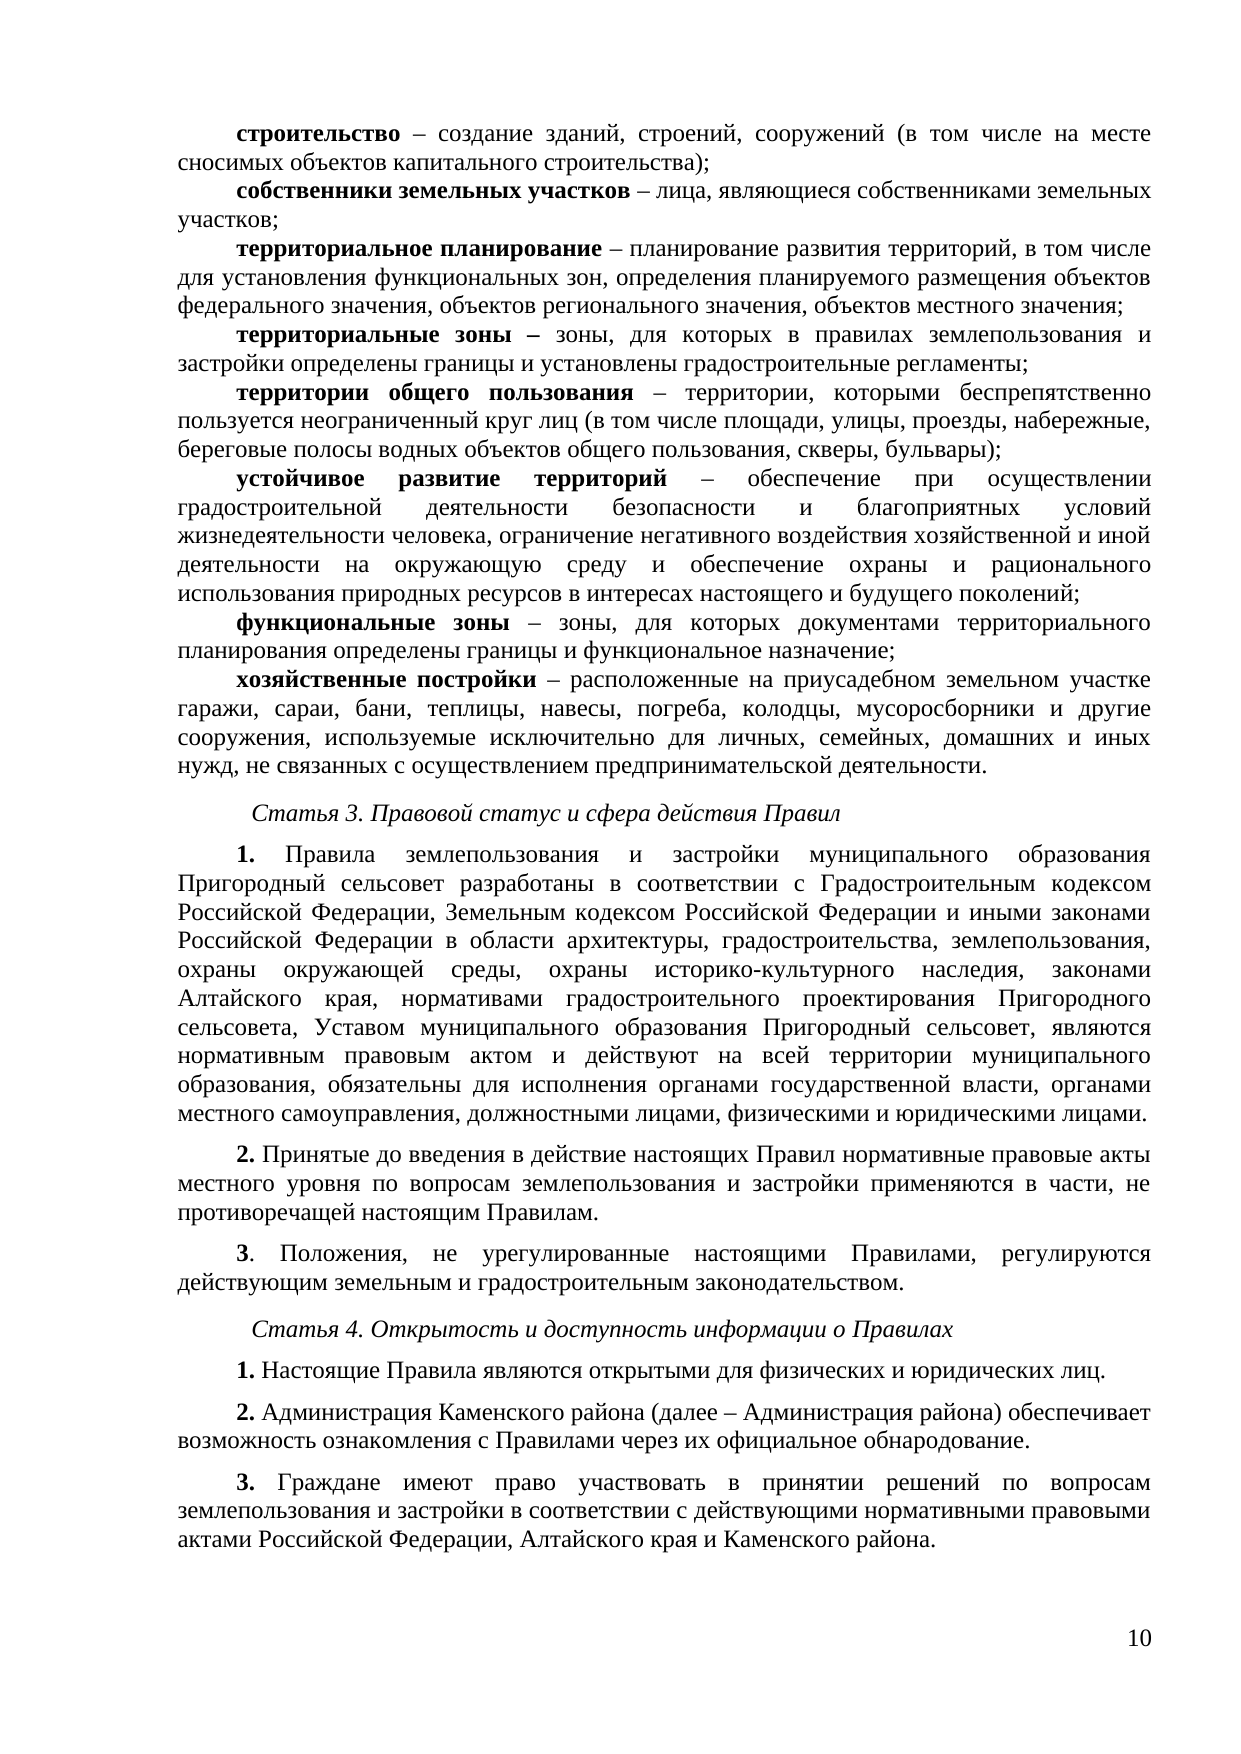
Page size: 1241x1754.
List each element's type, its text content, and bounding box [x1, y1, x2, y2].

text 2. Принятые до введения в действие настоящих Правил нормативные правовые акты местного уровня по вопросам землепользования и застройки применяются в части, не противоречащей настоящим Правилам. [177, 1139, 1152, 1226]
text строительство – создание зданий, строений, сооружений (в том числе на месте сносимых объектов капитального строительства); [177, 118, 1152, 176]
text 3. Положения, не урегулированные настоящими Правилами, регулируются действующим земельным и градостроительным законодательством. [177, 1238, 1152, 1296]
text 1. Настоящие Правила являются открытыми для физических и юридических лиц. [177, 1356, 1152, 1384]
text территориальное планирование – планирование развития территорий, в том числе для установления функциональных зон, определения планируемого размещения объектов федерального значения, объектов регионального значения, объектов местного значения; [177, 233, 1152, 319]
text собственники земельных участков – лица, являющиеся собственниками земельных участков; [177, 176, 1152, 233]
text территории общего пользования – территории, которыми беспрепятственно пользуется неограниченный круг лиц (в том числе площади, улицы, проезды, набережные, береговые полосы водных объектов общего пользования, скверы, бульвары); [177, 377, 1152, 463]
text 2. Администрация Каменского района (далее – Администрация района) обеспечивает возможность ознакомления с Правилами через их официальное обнародование. [177, 1397, 1152, 1454]
text устойчивое развитие территорий – обеспечение при осуществлении градостроительной деятельности безопасности и благоприятных условий жизнедеятельности человека, ограничение негативного воздействия хозяйственной и иной деятельности на окружающую среду и обеспечение охраны и рационального использования природных ресурсов в интересах настоящего и будущего поколений; [177, 463, 1152, 607]
text 3. Граждане имеют право участвовать в принятии решений по вопросам землепользования и застройки в соответствии с действующими нормативными правовыми актами Российской Федерации, Алтайского края и Каменского района. [177, 1467, 1152, 1553]
subtitle Статья 4. Открытость и доступность информации о Правилах [177, 1314, 1152, 1343]
text территориальные зоны – зоны, для которых в правилах землепользования и застройки определены границы и установлены градостроительные регламенты; [177, 319, 1152, 377]
subtitle Статья 3. Правовой статус и сфера действия Правил [177, 798, 1152, 827]
text хозяйственные постройки – расположенные на приусадебном земельном участке гаражи, сараи, бани, теплицы, навесы, погреба, колодцы, мусоросборники и другие сооружения, используемые исключительно для личных, семейных, домашних и иных нужд, не связанных с осуществлением предпринимательской деятельности. [177, 664, 1152, 779]
text 1. Правила землепользования и застройки муниципального образования Пригородный сельсовет разработаны в соответствии с Градостроительным кодексом Российской Федерации, Земельным кодексом Российской Федерации и иными законами Российской Федерации в области архитектуры, градостроительства, землепользования, охраны окружающей среды, охраны историко-культурного наследия, законами Алтайского края, нормативами градостроительного проектирования Пригородного сельсовета, Уставом муниципального образования Пригородный сельсовет, являются нормативным правовым актом и действуют на всей территории муниципального образования, обязательны для исполнения органами государственной власти, органами местного самоуправления, должностными лицами, физическими и юридическими лицами. [177, 839, 1152, 1127]
text функциональные зоны – зоны, для которых документами территориального планирования определены границы и функциональное назначение; [177, 607, 1152, 664]
